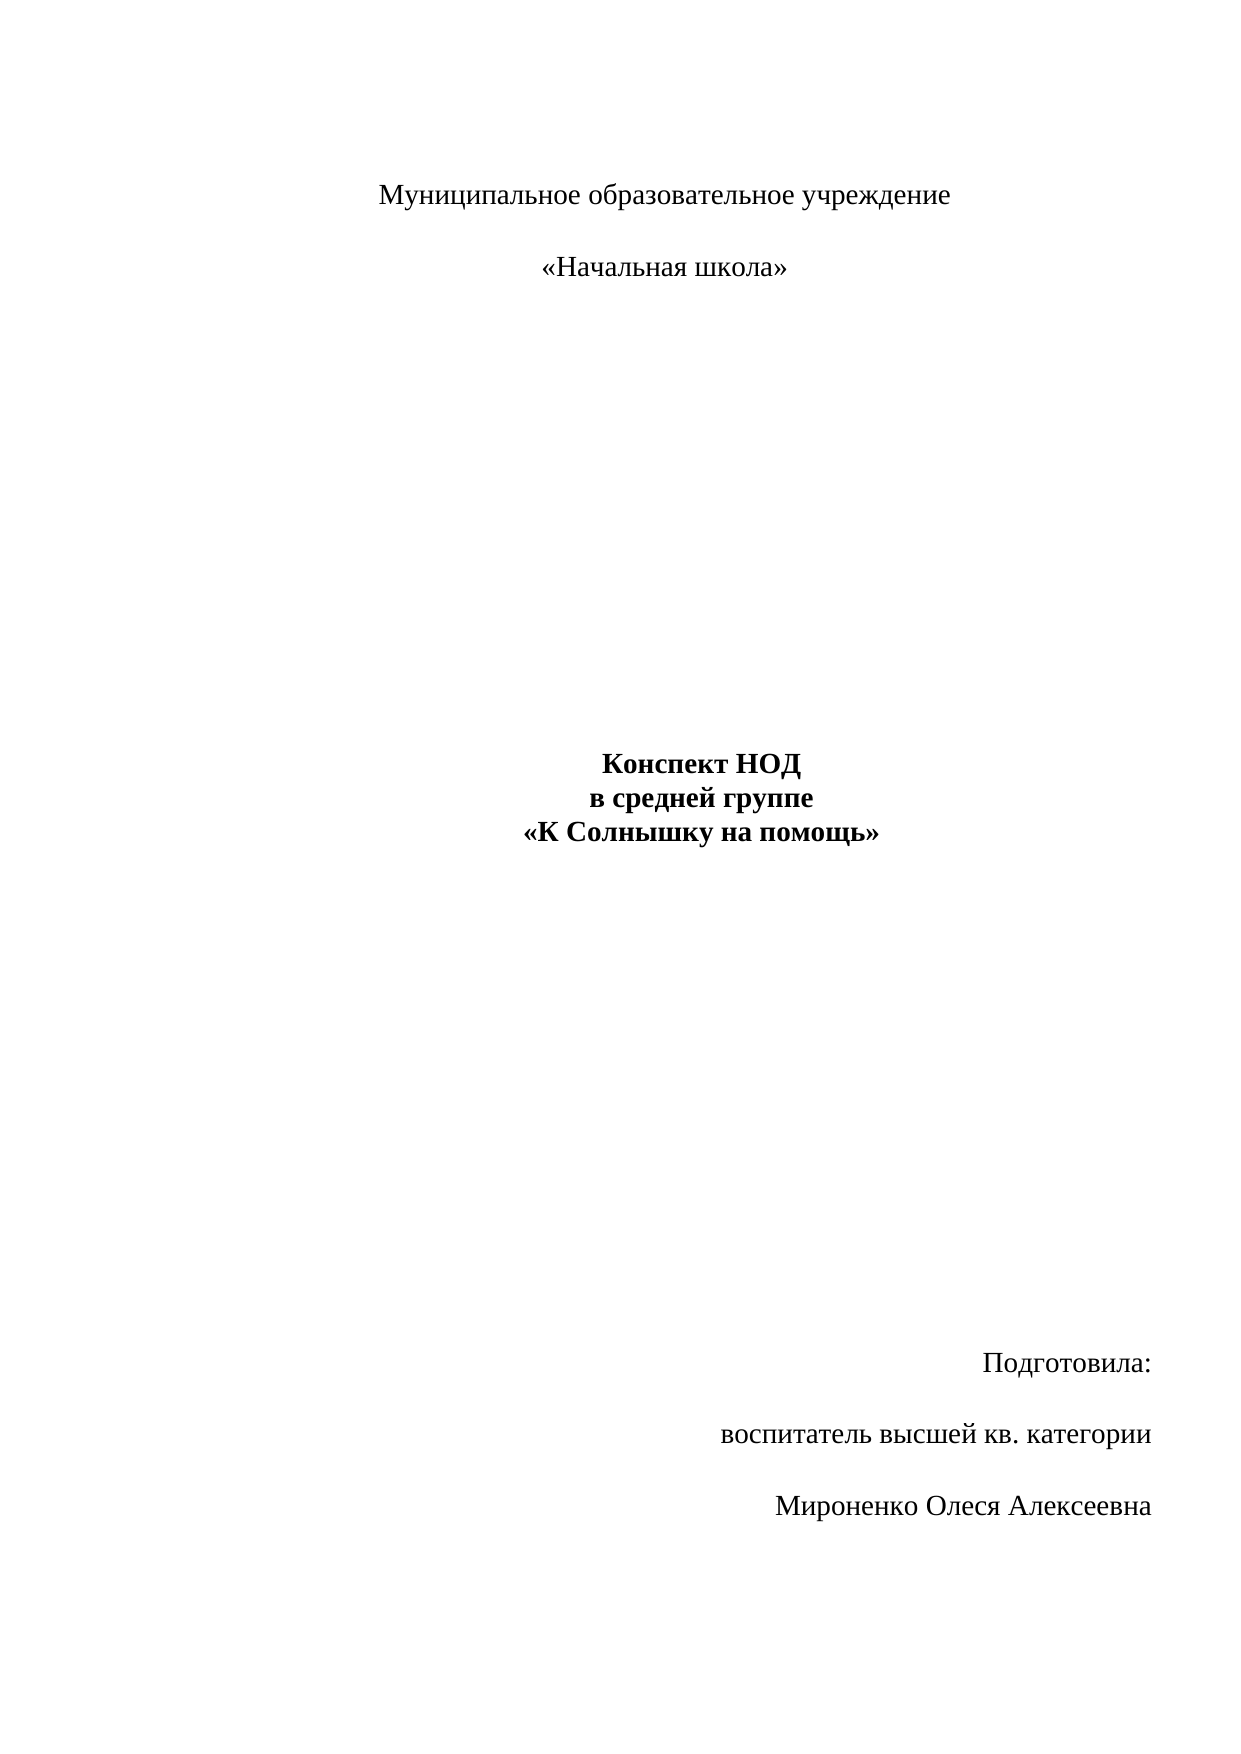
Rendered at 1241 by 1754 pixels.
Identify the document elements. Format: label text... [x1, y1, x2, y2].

text в средней группе [177, 780, 1152, 814]
text Мироненко Олеся Алексеевна [177, 1488, 1152, 1521]
text Муниципальное образовательное учреждение [177, 177, 1152, 211]
text Подготовила: [177, 1345, 1152, 1379]
text «К Солнышку на помощь» [177, 814, 1152, 847]
text воспитатель высшей кв. категории [177, 1416, 1152, 1450]
text Конспект НОД [177, 747, 1152, 780]
text «Начальная школа» [177, 249, 1152, 282]
